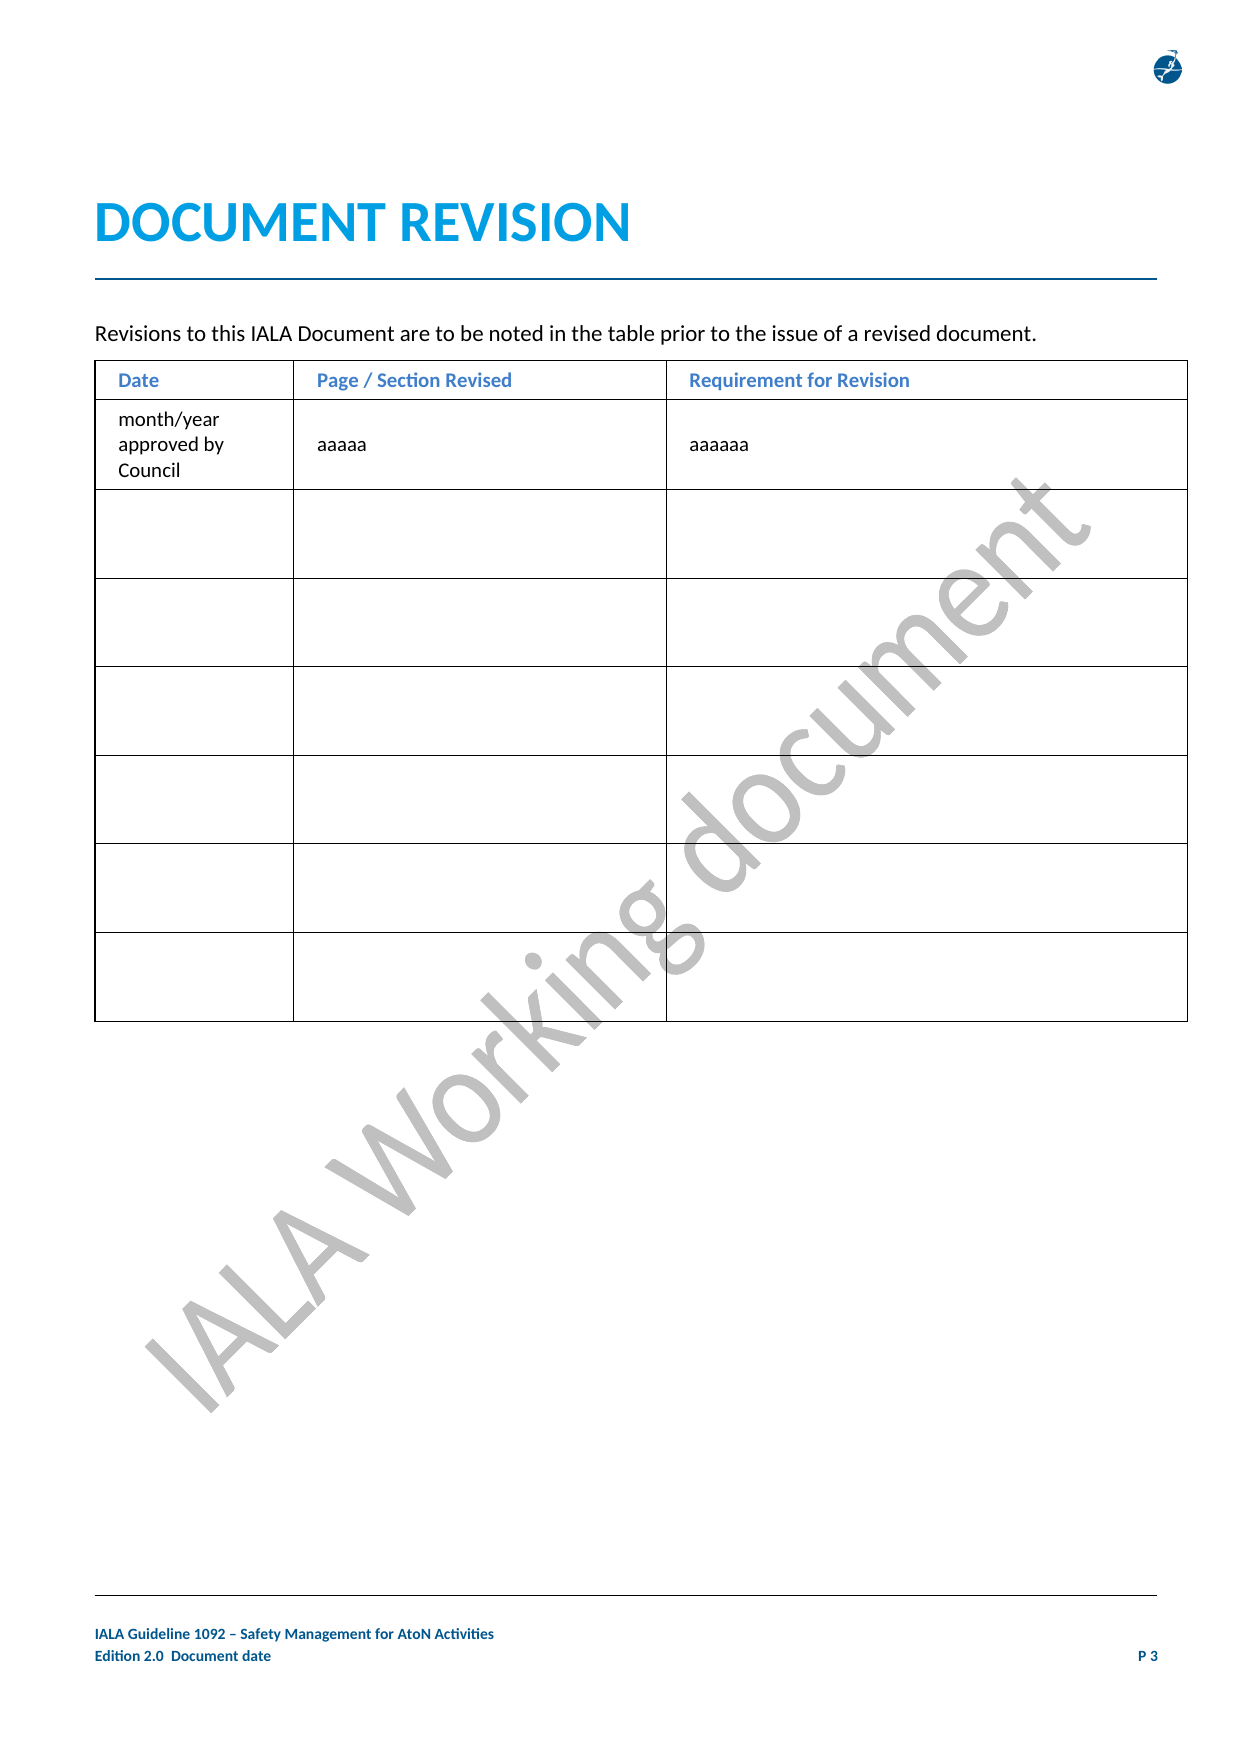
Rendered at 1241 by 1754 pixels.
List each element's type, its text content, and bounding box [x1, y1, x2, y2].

table_cell [294, 490, 666, 577]
table_cell [667, 667, 1187, 755]
text Revisions to this IALA Document are to be noted in the table prior to the issue of a revised document. [94, 319, 1157, 347]
table_cell aaaaa [294, 400, 666, 489]
table_cell [294, 933, 666, 1021]
table_cell [96, 579, 293, 666]
table_header Date [96, 361, 293, 399]
table_header Requirement for Revision [667, 361, 1187, 399]
table_cell [294, 756, 666, 843]
table_cell [667, 490, 1187, 577]
table_header Page / Section Revised [294, 361, 666, 399]
table_cell aaaaaa [667, 400, 1187, 489]
table_cell [667, 579, 1187, 666]
picture [1122, 0, 1241, 119]
table_cell [667, 756, 1187, 843]
table_cell [667, 933, 1187, 1021]
table_cell [96, 933, 293, 1021]
table_cell [667, 844, 1187, 932]
table_cell [96, 844, 293, 932]
table_cell [96, 490, 293, 577]
table_cell month/year approved by Council [96, 400, 293, 489]
table_cell [96, 756, 293, 843]
table_cell [294, 844, 666, 932]
table_cell [294, 667, 666, 755]
table_cell [96, 667, 293, 755]
table_cell [294, 579, 666, 666]
